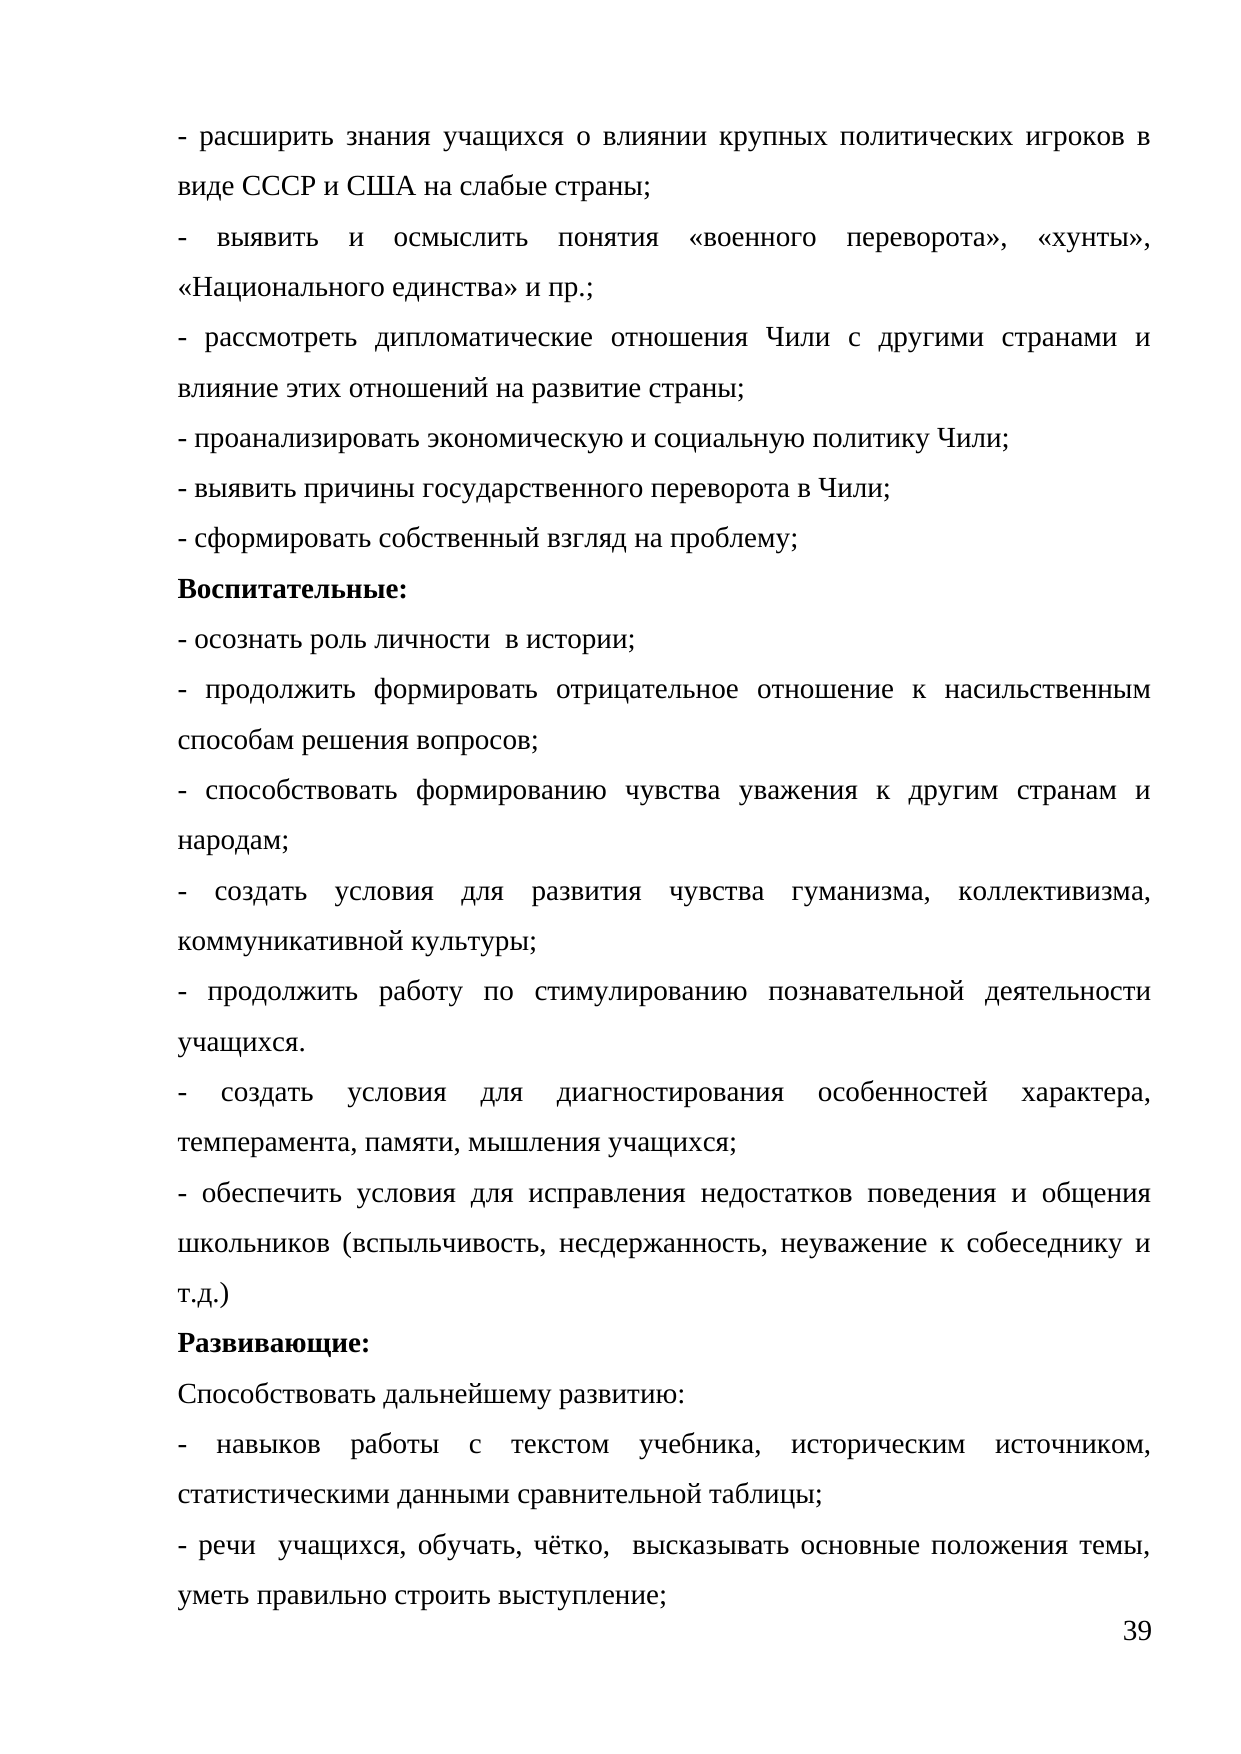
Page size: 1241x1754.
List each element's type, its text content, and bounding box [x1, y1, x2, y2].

text - создать условия для диагностирования особенностей характера, темперамента, памяти, мышления учащихся; [177, 1074, 1152, 1158]
text - сформировать собственный взгляд на проблему; [177, 521, 1152, 554]
text Воспитательные: [177, 571, 1152, 604]
text - выявить и осмыслить понятия «военного переворота», «хунты», «Национального единства» и пр.; [177, 219, 1152, 303]
text - продолжить формировать отрицательное отношение к насильственным способам решения вопросов; [177, 672, 1152, 755]
text Развивающие: [177, 1326, 1152, 1359]
text - выявить причины государственного переворота в Чили; [177, 470, 1152, 504]
text - речи учащихся, обучать, чётко, высказывать основные положения темы, уметь правильно строить выступление; [177, 1527, 1152, 1611]
text - продолжить работу по стимулированию познавательной деятельности учащихся. [177, 973, 1152, 1057]
text - обеспечить условия для исправления недостатков поведения и общения школьников (вспыльчивость, несдержанность, неуважение к собеседнику и т.д.) [177, 1175, 1152, 1309]
text Способствовать дальнейшему развитию: [177, 1376, 1152, 1409]
text - расширить знания учащихся о влиянии крупных политических игроков в виде СССР и США на слабые страны; [177, 118, 1152, 202]
text - создать условия для развития чувства гуманизма, коллективизма, коммуникативной культуры; [177, 873, 1152, 957]
text - осознать роль личности в истории; [177, 621, 1152, 655]
text - способствовать формированию чувства уважения к другим странам и народам; [177, 772, 1152, 856]
text - рассмотреть дипломатические отношения Чили с другими странами и влияние этих отношений на развитие страны; [177, 319, 1152, 403]
text - проанализировать экономическую и социальную политику Чили; [177, 420, 1152, 453]
text - навыков работы с текстом учебника, историческим источником, статистическими данными сравнительной таблицы; [177, 1426, 1152, 1510]
